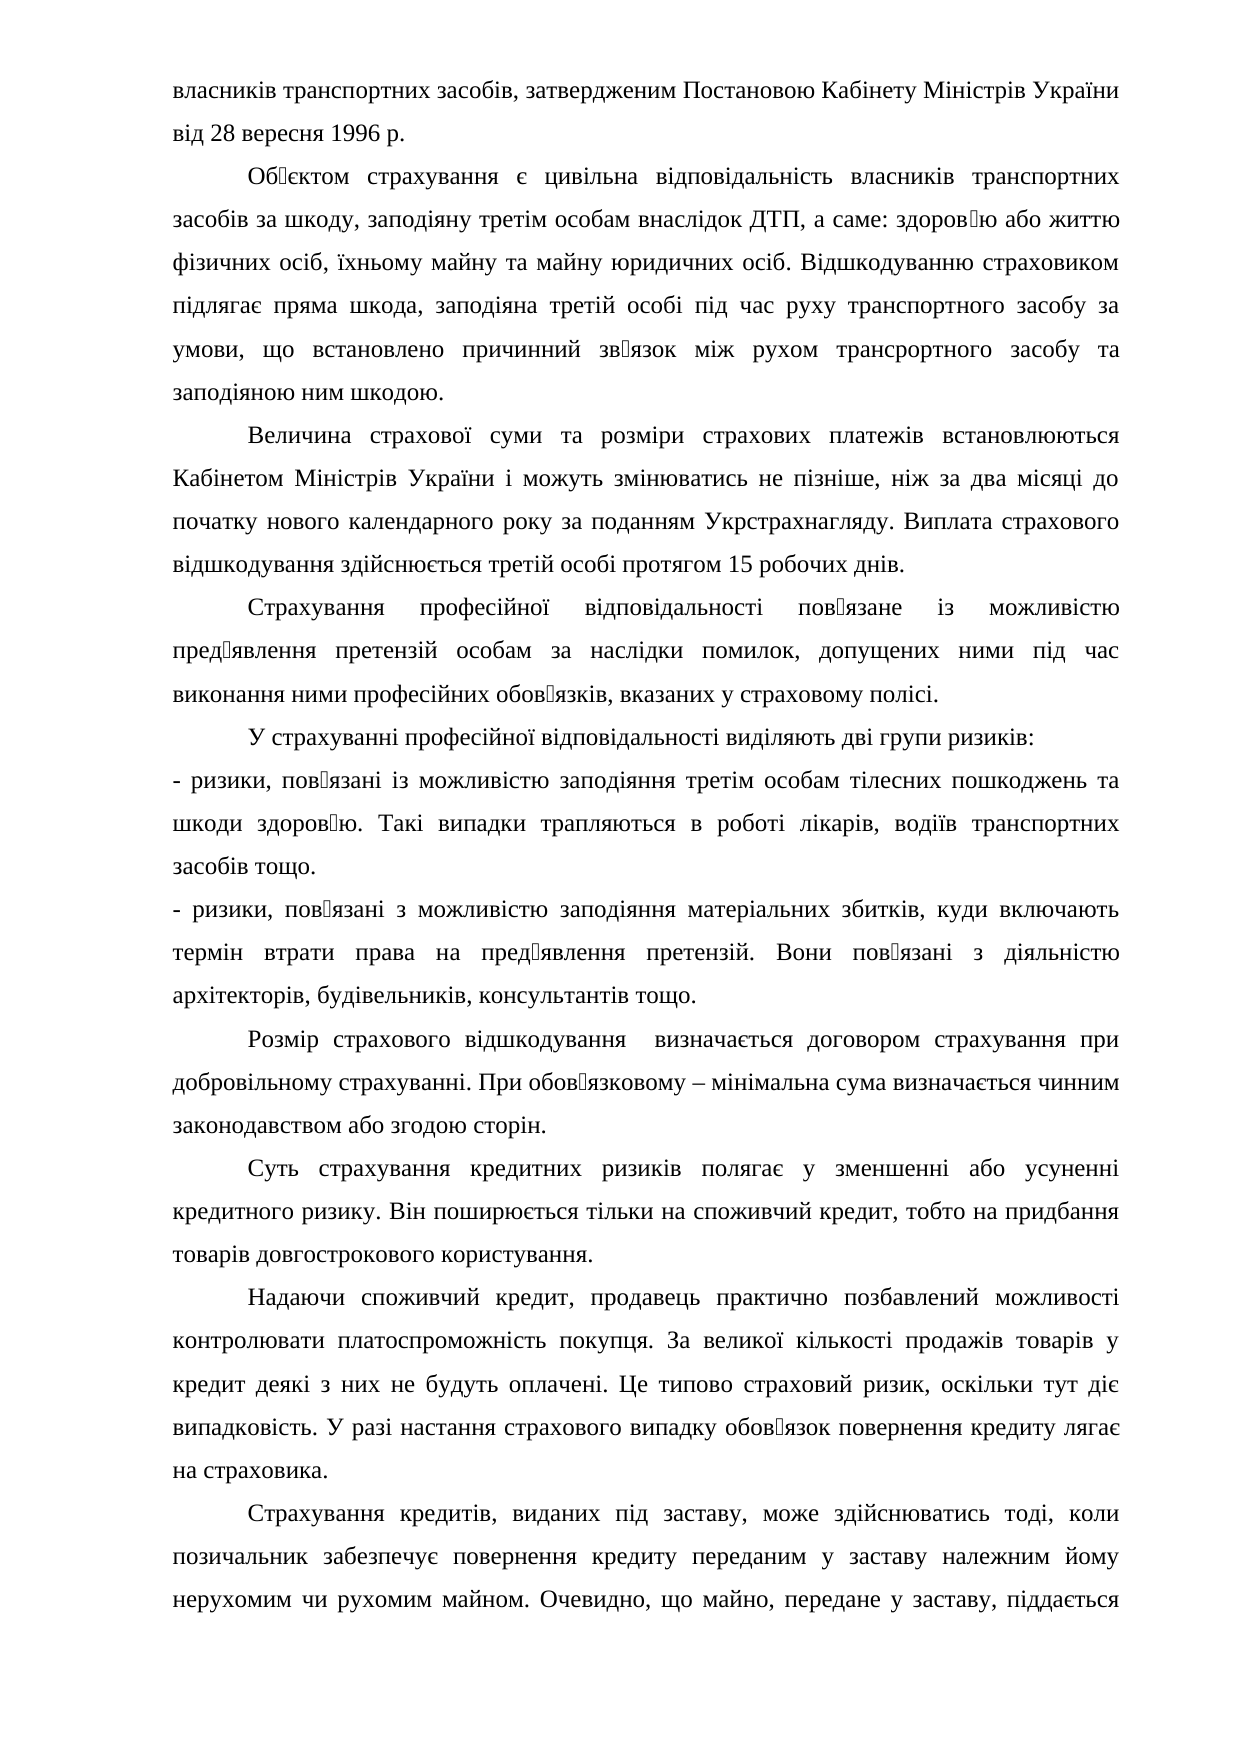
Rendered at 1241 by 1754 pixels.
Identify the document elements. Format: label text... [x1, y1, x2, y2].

text - ризики, повязані із можливістю заподіяння третім особам тілесних пошкоджень та шкоди здоровю. Такі випадки трапляються в роботі лікарів, водіїв транспортних засобів тощо. [172, 765, 1120, 880]
text Надаючи споживчий кредит, продавець практично позбавлений можливості контролювати платоспроможність покупця. За великої кількості продажів товарів у кредит деякі з них не будуть оплачені. Це типово страховий ризик, оскільки тут діє випадковість. У разі настання страхового випадку обовязок повернення кредиту лягає на страховика. [172, 1282, 1120, 1484]
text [172, 75, 1120, 147]
text Розмір страхового відшкодування визначається договором страхування при добровільному страхуванні. При обовязковому – мінімальна сума визначається чинним законодавством або згодою сторін. [172, 1024, 1120, 1139]
text У страхуванні професійної відповідальності виділяють дві групи ризиків: [172, 722, 1120, 751]
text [172, 1498, 1120, 1613]
text Обєктом страхування є цивільна відповідальність власників транспортних засобів за шкоду, заподіяну третім особам внаслідок ДТП, а саме: здоровю або життю фізичних осіб, їхньому майну та майну юридичних осіб. Відшкодуванню страховиком підлягає пряма шкода, заподіяна третій особі під час руху транспортного засобу за умови, що встановлено причинний звязок між рухом трансрортного засобу та заподіяною ним шкодою. [172, 161, 1120, 406]
text Суть страхування кредитних ризиків полягає у зменшенні або усуненні кредитного ризику. Він поширюється тільки на споживчий кредит, тобто на придбання товарів довгострокового користування. [172, 1153, 1120, 1268]
text Величина страхової суми та розміри страхових платежів встановлюються Кабінетом Міністрів України і можуть змінюватись не пізніше, ніж за два місяці до початку нового календарного року за поданням Укрстрахнагляду. Виплата страхового відшкодування здійснюється третій особі протягом 15 робочих днів. [172, 420, 1120, 578]
text Страхування професійної відповідальності повязане із можливістю предявлення претензій особам за наслідки помилок, допущених ними під час виконання ними професійних обовязків, вказаних у страховому полісі. [172, 592, 1120, 707]
text - ризики, повязані з можливістю заподіяння матеріальних збитків, куди включають термін втрати права на предявлення претензій. Вони повязані з діяльністю архітекторів, будівельників, консультантів тощо. [172, 894, 1120, 1009]
